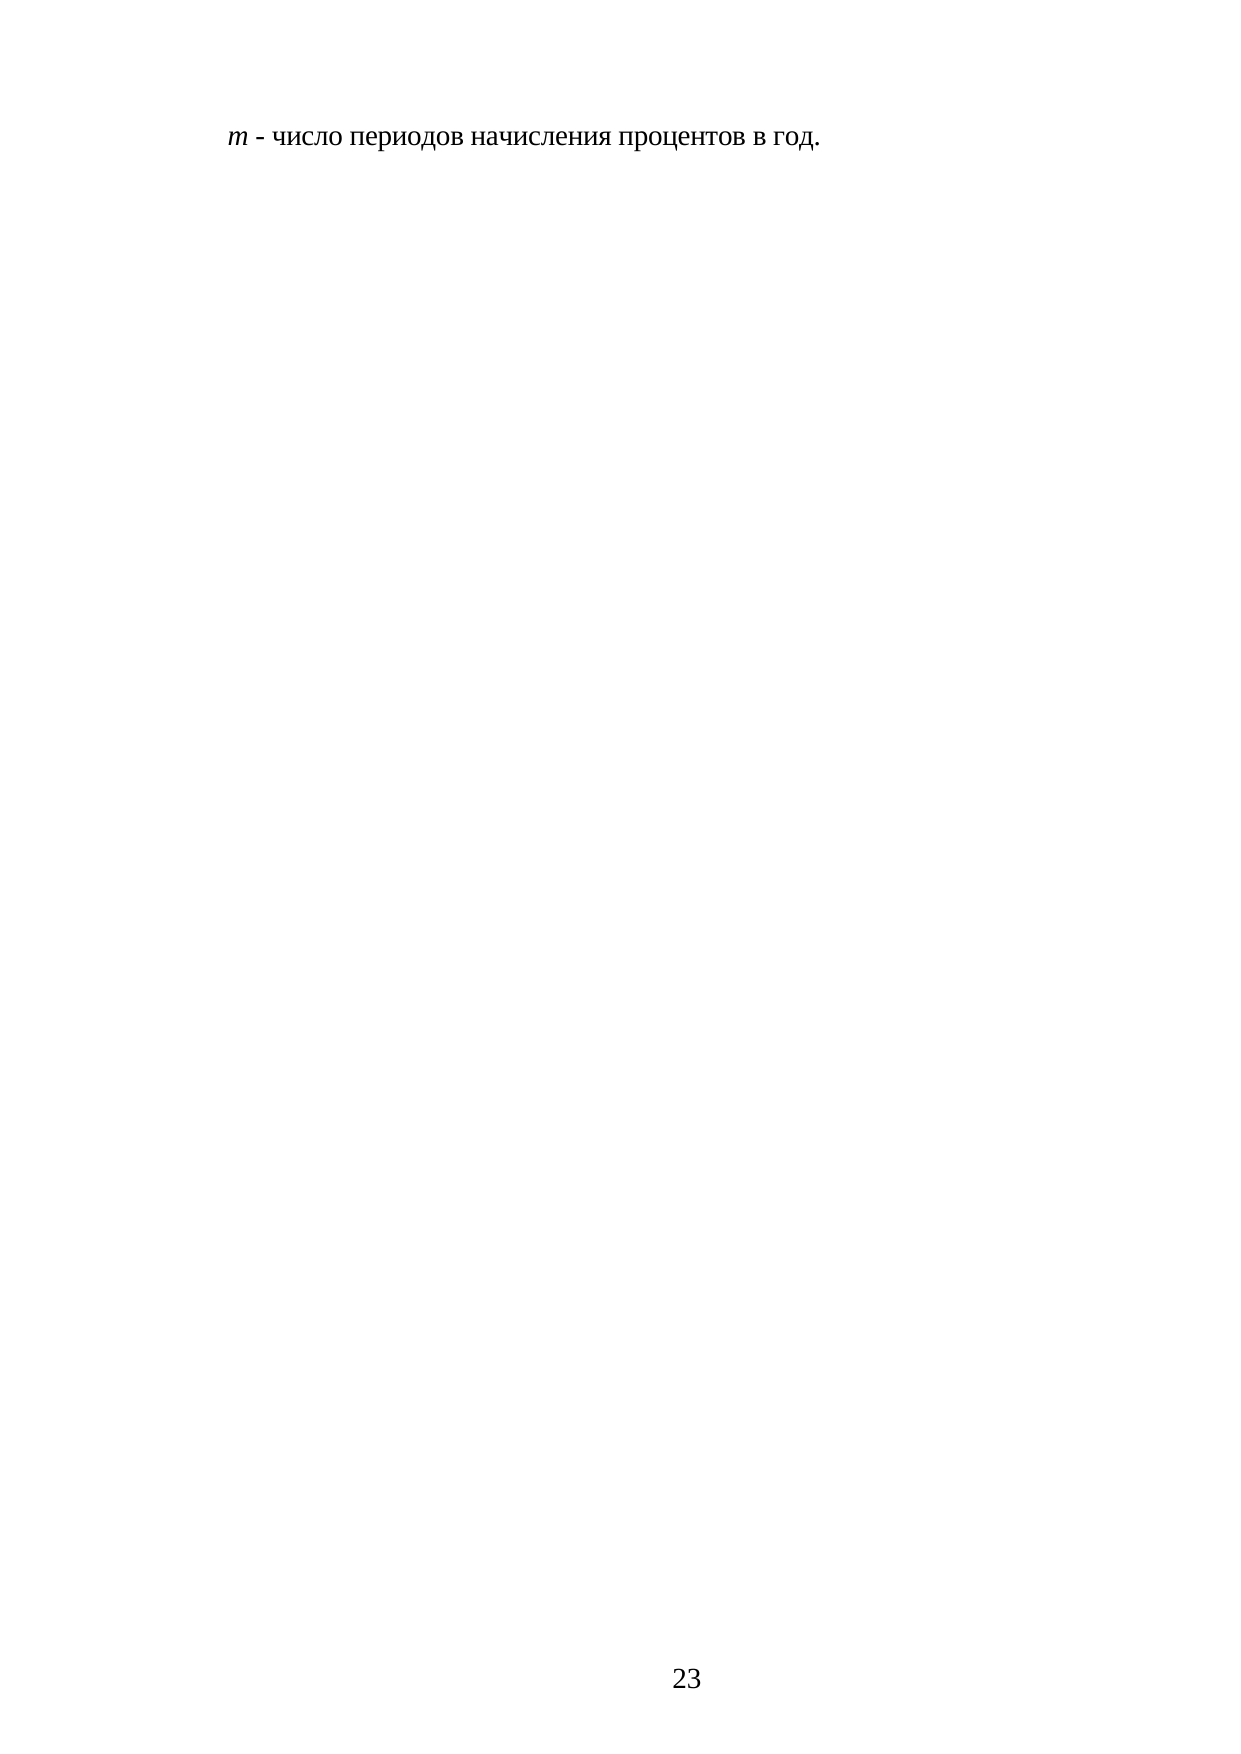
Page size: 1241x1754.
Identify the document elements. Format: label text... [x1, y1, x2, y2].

text m - число периодов начисления процентов в год. [192, 118, 1181, 152]
